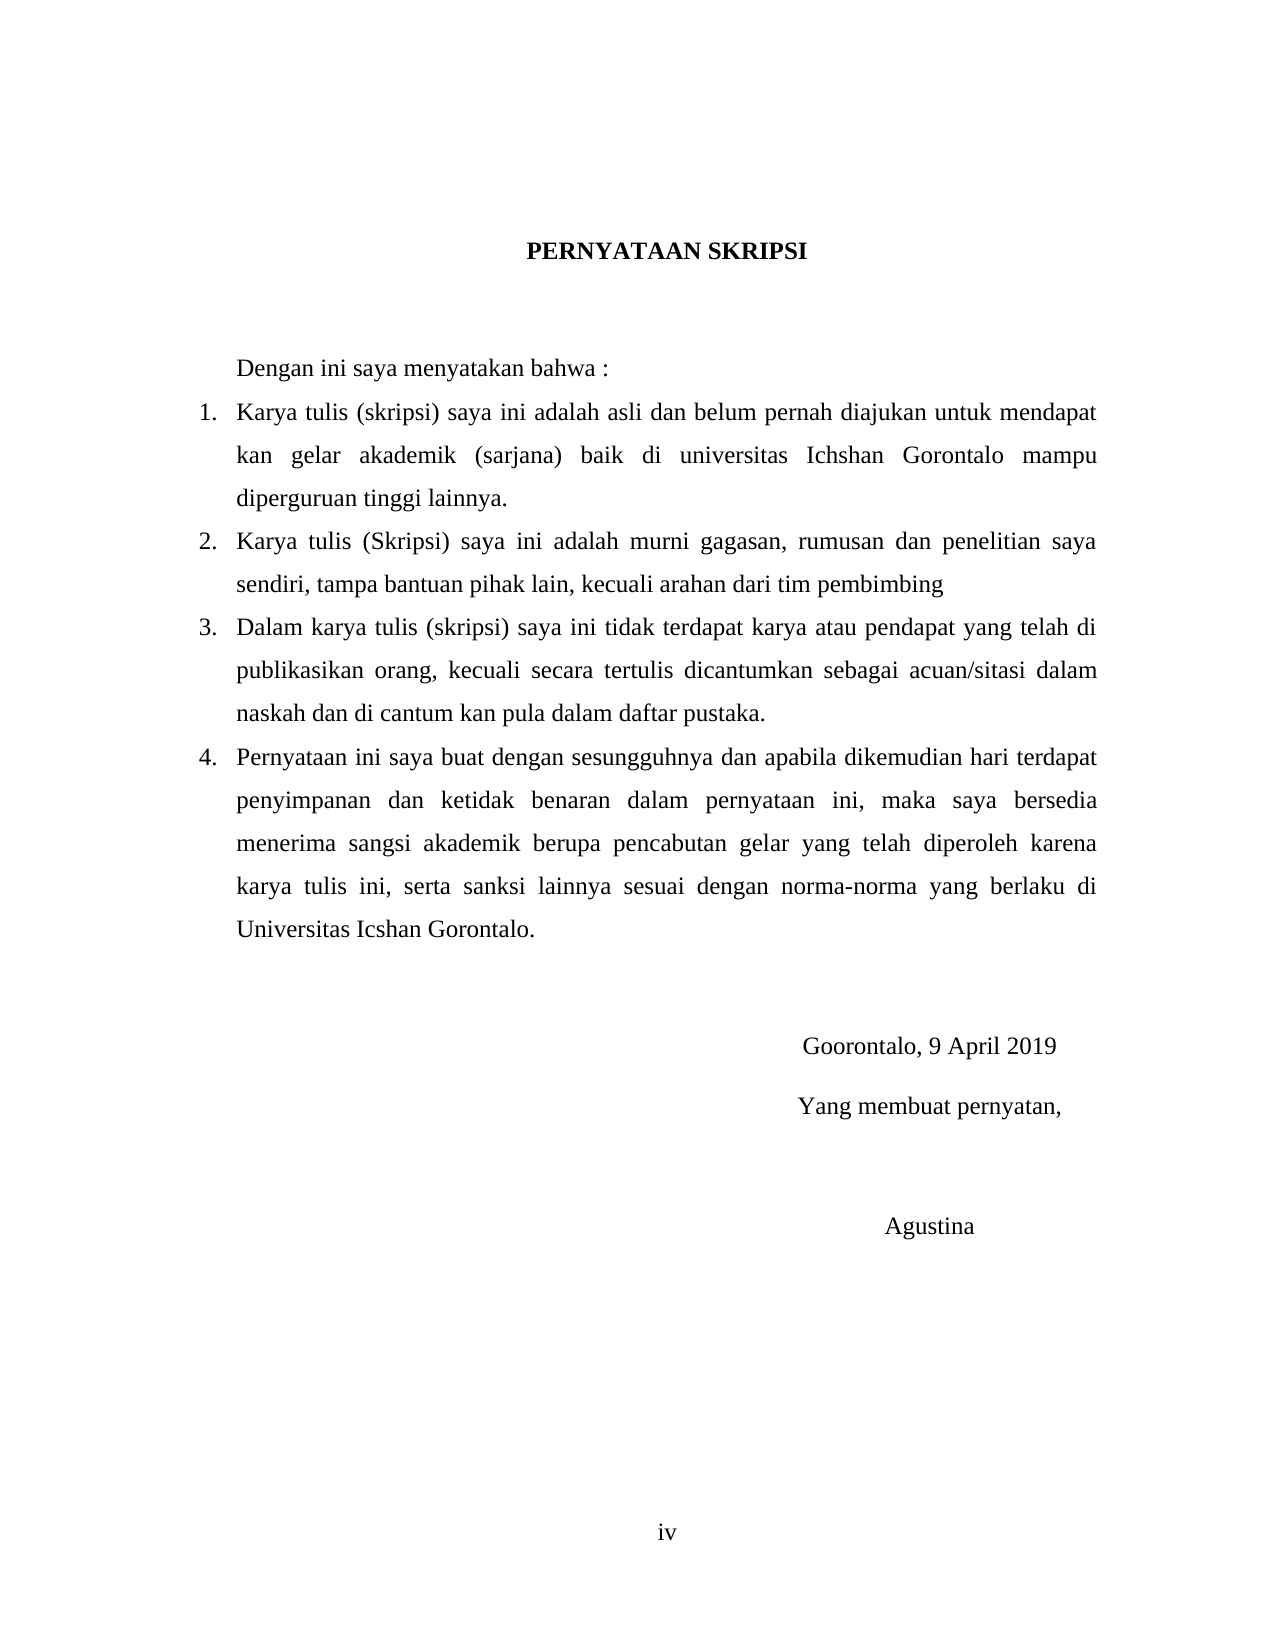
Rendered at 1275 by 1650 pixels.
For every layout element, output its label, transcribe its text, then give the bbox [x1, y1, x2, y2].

list Dalam karya tulis (skripsi) saya ini tidak terdapat karya atau pendapat yang telah di publikasikan orang, kecuali secara tertulis dicantumkan sebagai acuan/sitasi dalam naskah dan di cantum kan pula dalam daftar pustaka. [199, 612, 1098, 727]
list Karya tulis (Skripsi) saya ini adalah murni gagasan, rumusan dan penelitian saya sendiri, tampa bantuan pihak lain, kecuali arahan dari tim pembimbing [199, 526, 1098, 598]
text Agustina [686, 1211, 1098, 1239]
text Dengan ini saya menyatakan bahwa : [236, 353, 1098, 382]
text Goorontalo, 9 April 2019 [686, 1031, 1098, 1060]
list Karya tulis (skripsi) saya ini adalah asli dan belum pernah diajukan untuk mendapat kan gelar akademik (sarjana) baik di universitas Ichshan Gorontalo mampu diperguruan tinggi lainnya. [199, 397, 1098, 512]
list Pernyataan ini saya buat dengan sesungguhnya dan apabila dikemudian hari terdapat penyimpanan dan ketidak benaran dalam pernyataan ini, maka saya bersedia menerima sangsi akademik berupa pencabutan gelar yang telah diperoleh karena karya tulis ini, serta sanksi lainnya sesuai dengan norma-norma yang berlaku di Universitas Icshan Gorontalo. [199, 742, 1098, 943]
text Yang membuat pernyatan, [686, 1091, 1098, 1120]
text PERNYATAAN SKRIPSI [236, 236, 1098, 265]
